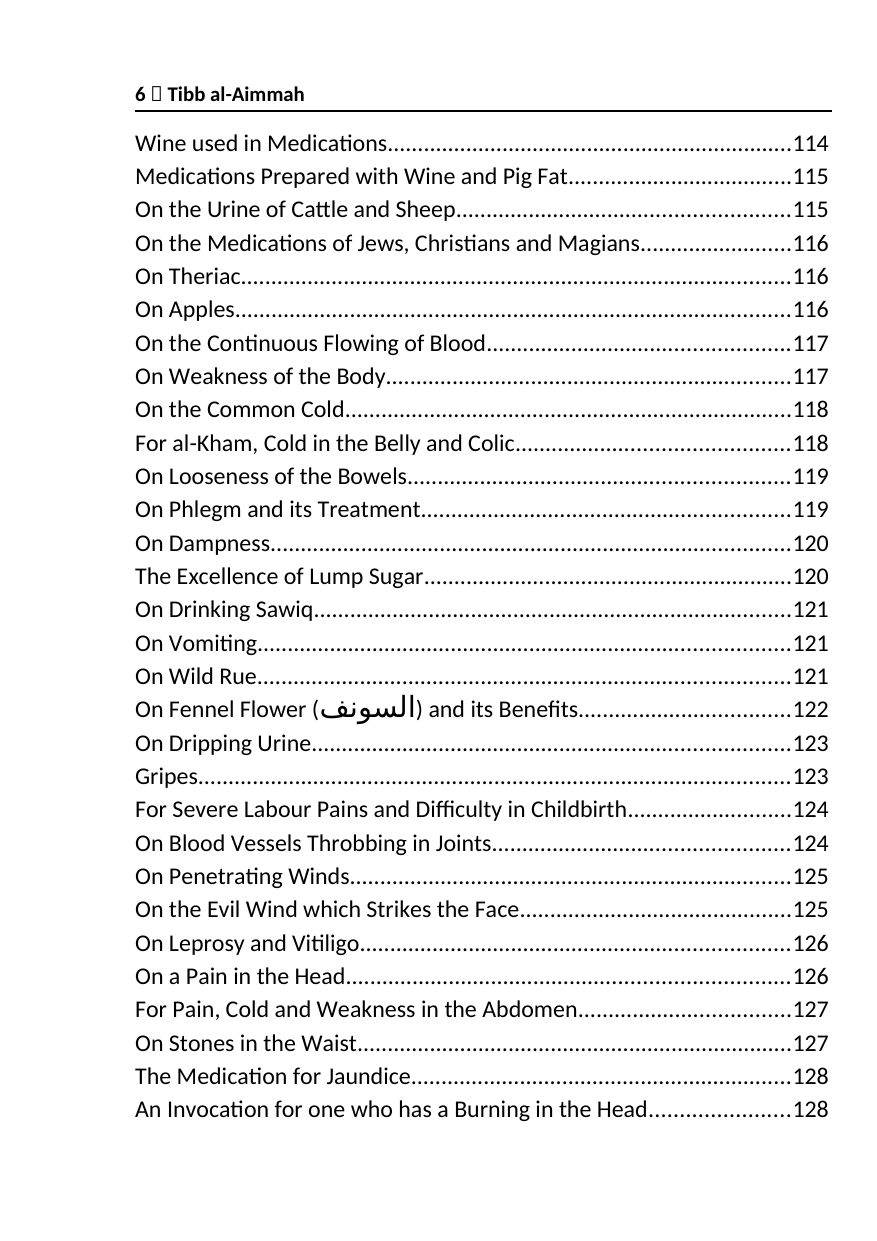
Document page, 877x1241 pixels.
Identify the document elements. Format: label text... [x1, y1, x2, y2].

text On a Pain in the Head 126 [135, 958, 787, 991]
text On Leprosy and Vitiligo 126 [135, 924, 787, 958]
text On Theriac 116 [135, 258, 787, 291]
text The Excellence of Lump Sugar 120 [135, 558, 787, 591]
text On the Evil Wind which Strikes the Face 125 [135, 891, 787, 924]
text On Penetrating Winds 125 [135, 858, 787, 891]
text Gripes 123 [135, 758, 787, 791]
text On Dampness 120 [135, 524, 787, 558]
text On Dripping Urine 123 [135, 724, 787, 758]
text On the Continuous Flowing of Blood 117 [135, 324, 787, 358]
text On Drinking Sawiq 121 [135, 591, 787, 624]
text On the Urine of Cattle and Sheep 115 [135, 191, 787, 224]
text The Medication for Jaundice 128 [135, 1058, 787, 1091]
text On Looseness of the Bowels 119 [135, 458, 787, 491]
text On Vomiting 121 [135, 624, 787, 658]
text An Invocation for one who has a Burning in the Head 128 [135, 1091, 787, 1124]
text For Severe Labour Pains and Difficulty in Childbirth 124 [135, 791, 787, 824]
text On the Medications of Jews, Christians and Magians 116 [135, 224, 787, 258]
text Wine used in Medications 114 [135, 124, 787, 158]
text On Fennel Flower (السونف) and its Benefits 122 [135, 691, 787, 724]
text On Blood Vessels Throbbing in Joints 124 [135, 824, 787, 858]
text On the Common Cold 118 [135, 391, 787, 424]
text On Apples 116 [135, 291, 787, 324]
text On Wild Rue 121 [135, 658, 787, 691]
text On Phlegm and its Treatment 119 [135, 491, 787, 524]
text For al-Kham, Cold in the Belly and Colic 118 [135, 424, 787, 458]
text On Weakness of the Body 117 [135, 358, 787, 391]
text On Stones in the Waist 127 [135, 1024, 787, 1058]
text Medications Prepared with Wine and Pig Fat 115 [135, 158, 787, 191]
text For Pain, Cold and Weakness in the Abdomen 127 [135, 991, 787, 1024]
